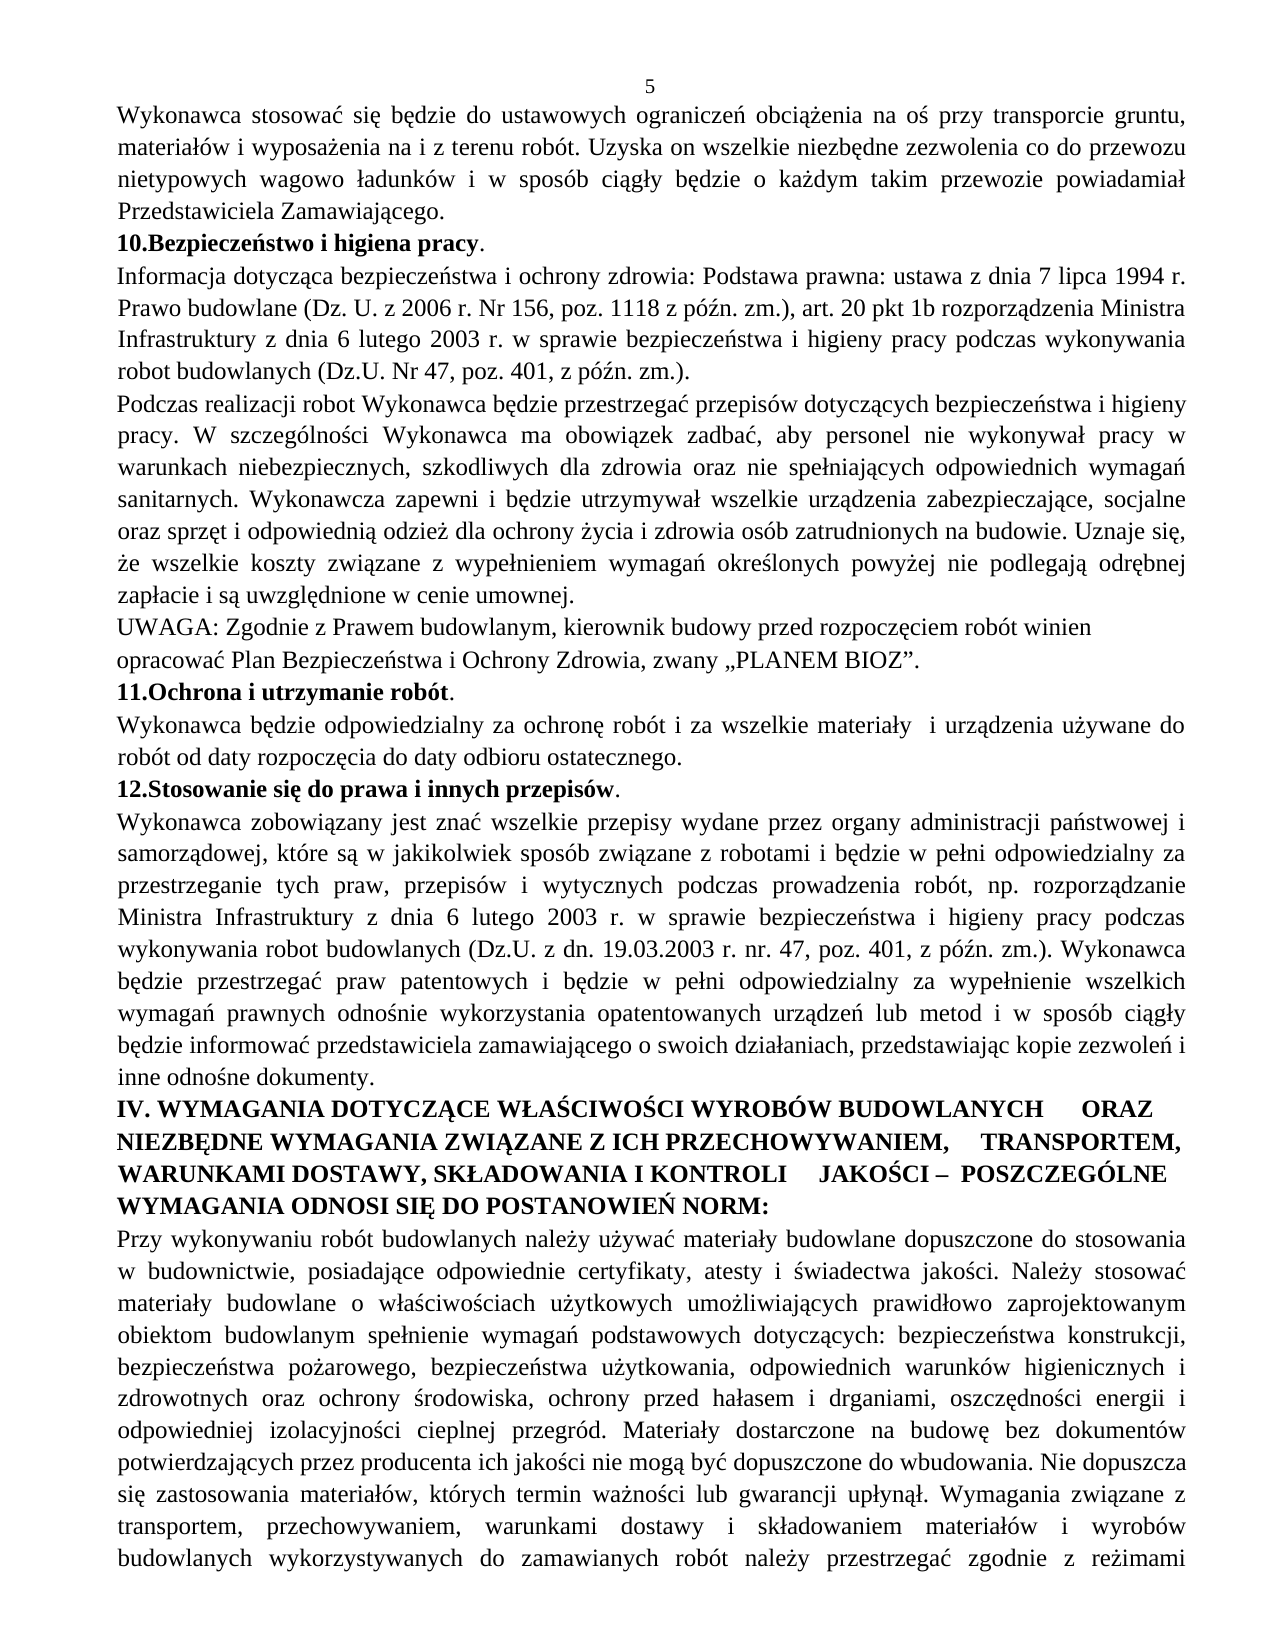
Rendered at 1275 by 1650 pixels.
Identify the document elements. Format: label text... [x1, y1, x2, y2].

text 10.Bezpieczeństwo i higiena pracy. [116, 228, 1187, 257]
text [116, 1224, 1187, 1572]
text opracować Plan Bezpieczeństwa i Ochrony Zdrowia, zwany „PLANEM BIOZ”. [116, 645, 1187, 673]
text WYMAGANIA ODNOSI SIĘ DO POSTANOWIEŃ NORM: [116, 1191, 1187, 1220]
text Informacja dotycząca bezpieczeństwa i ochrony zdrowia: Podstawa prawna: ustawa z dnia 7 lipca 1994 r. Prawo budowlane (Dz. U. z 2006 r. Nr 156, poz. 1118 z późn. zm.), art. 20 pkt 1b rozporządzenia Ministra Infrastruktury z dnia 6 lutego 2003 r. w sprawie bezpieczeństwa i higieny pracy podczas wykonywania robot budowlanych (Dz.U. Nr 47, poz. 401, z późn. zm.). [116, 261, 1187, 385]
text Wykonawca zobowiązany jest znać wszelkie przepisy wydane przez organy administracji państwowej i samorządowej, które są w jakikolwiek sposób związane z robotami i będzie w pełni odpowiedzialny za przestrzeganie tych praw, przepisów i wytycznych podczas prowadzenia robót, np. rozporządzanie Ministra Infrastruktury z dnia 6 lutego 2003 r. w sprawie bezpieczeństwa i higieny pracy podczas wykonywania robot budowlanych (Dz.U. z dn. 19.03.2003 r. nr. 47, poz. 401, z późn. zm.). Wykonawca będzie przestrzegać praw patentowych i będzie w pełni odpowiedzialny za wypełnienie wszelkich wymagań prawnych odnośnie wykorzystania opatentowanych urządzeń lub metod i w sposób ciągły będzie informować przedstawiciela zamawiającego o swoich działaniach, przedstawiając kopie zezwoleń i inne odnośne dokumenty. [116, 807, 1187, 1090]
text IV. WYMAGANIA DOTYCZĄCE WŁAŚCIWOŚCI WYROBÓW BUDOWLANYCH ORAZ [116, 1094, 1187, 1123]
text 11.Ochrona i utrzymanie robót. [116, 677, 1187, 706]
text Wykonawca będzie odpowiedzialny za ochronę robót i za wszelkie materiały i urządzenia używane do robót od daty rozpoczęcia do daty odbioru ostatecznego. [116, 710, 1187, 770]
text Wykonawca stosować się będzie do ustawowych ograniczeń obciążenia na oś przy transporcie gruntu, materiałów i wyposażenia na i z terenu robót. Uzyska on wszelkie niezbędne zezwolenia co do przewozu nietypowych wagowo ładunków i w sposób ciągły będzie o każdym takim przewozie powiadamiał Przedstawiciela Zamawiającego. [116, 100, 1187, 224]
text UWAGA: Zgodnie z Prawem budowlanym, kierownik budowy przed rozpoczęciem robót winien [116, 612, 1187, 641]
text Podczas realizacji robot Wykonawca będzie przestrzegać przepisów dotyczących bezpieczeństwa i higieny pracy. W szczególności Wykonawca ma obowiązek zadbać, aby personel nie wykonywał pracy w warunkach niebezpiecznych, szkodliwych dla zdrowia oraz nie spełniających odpowiednich wymagań sanitarnych. Wykonawcza zapewni i będzie utrzymywał wszelkie urządzenia zabezpieczające, socjalne oraz sprzęt i odpowiednią odzież dla ochrony życia i zdrowia osób zatrudnionych na budowie. Uznaje się, że wszelkie koszty związane z wypełnieniem wymagań określonych powyżej nie podlegają odrębnej zapłacie i są uwzględnione w cenie umownej. [116, 389, 1187, 609]
text NIEZBĘDNE WYMAGANIA ZWIĄZANE Z ICH PRZECHOWYWANIEM, TRANSPORTEM, WARUNKAMI DOSTAWY, SKŁADOWANIA I KONTROLI JAKOŚCI – POSZCZEGÓLNE [116, 1127, 1187, 1188]
text 12.Stosowanie się do prawa i innych przepisów. [116, 774, 1187, 803]
